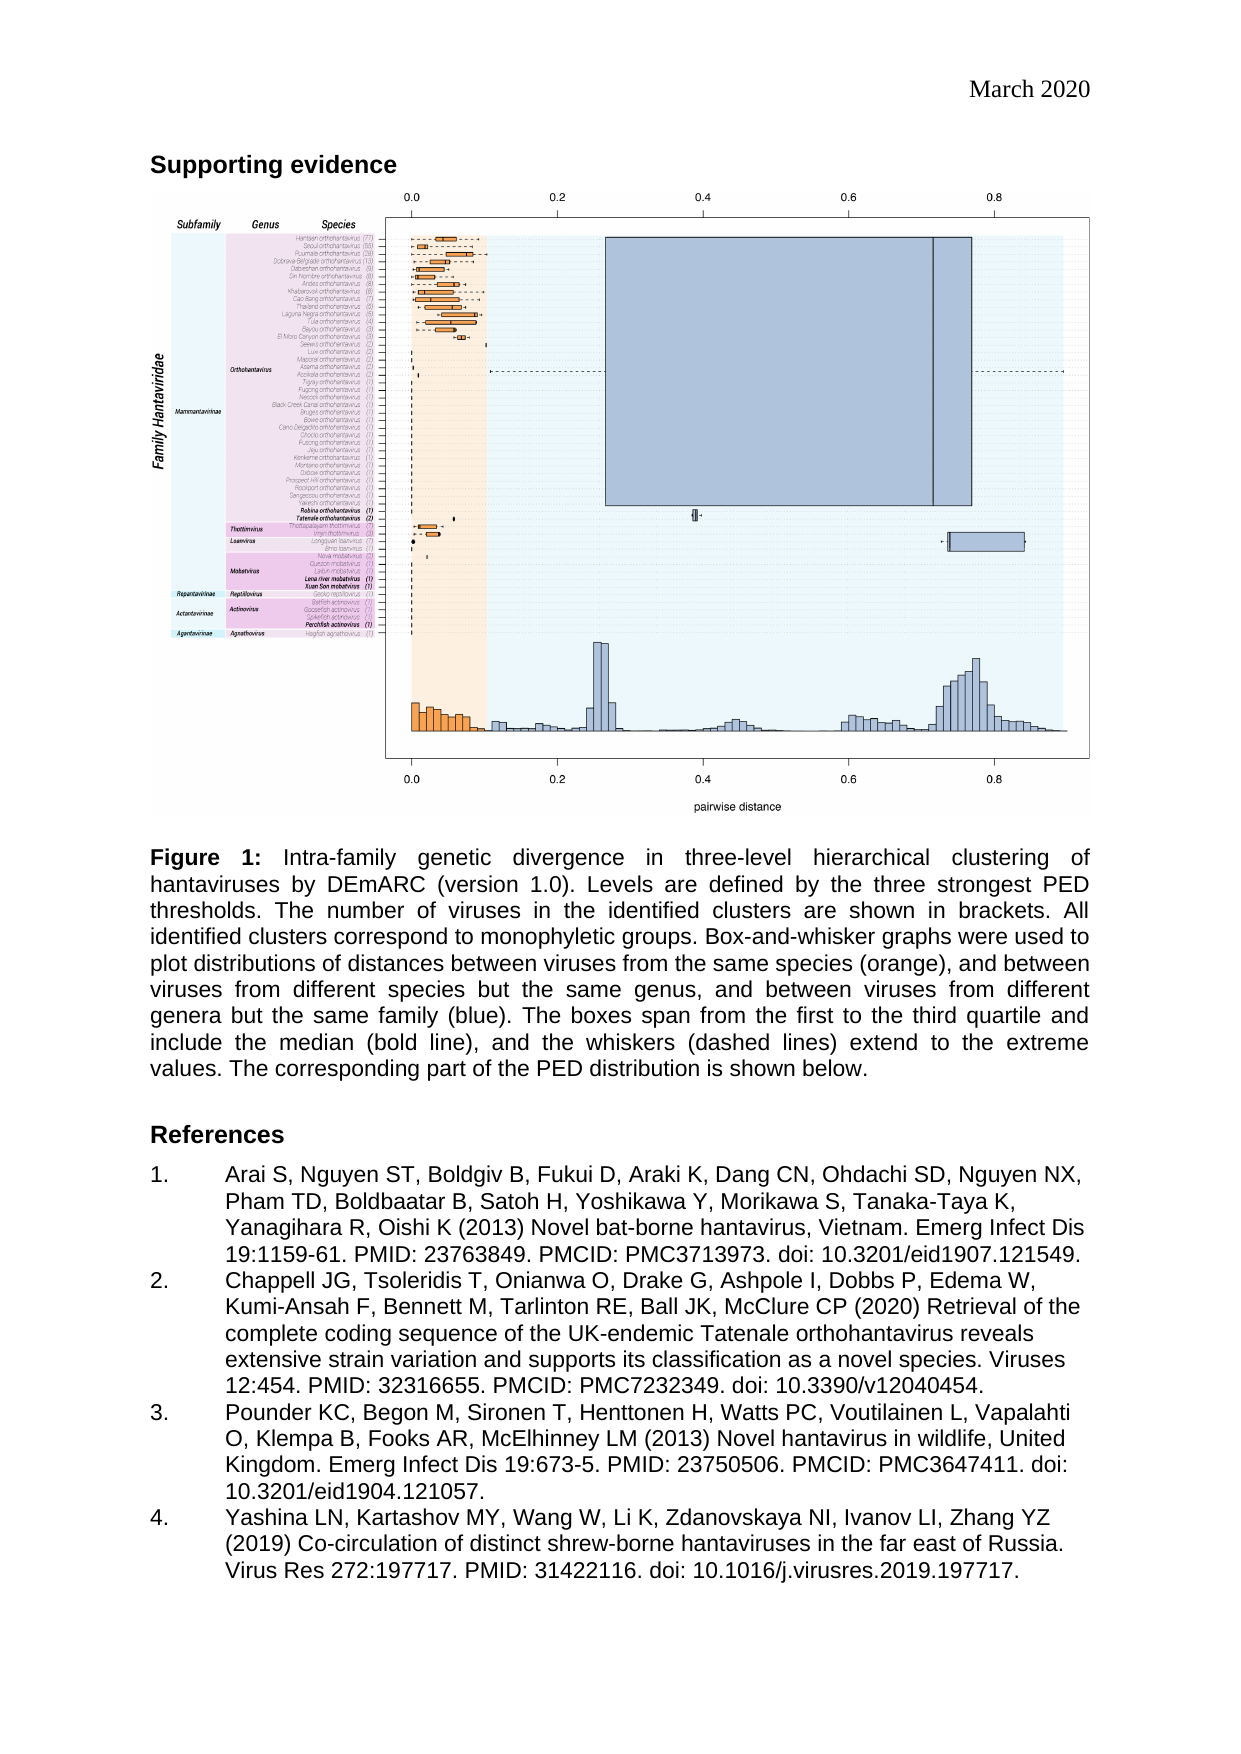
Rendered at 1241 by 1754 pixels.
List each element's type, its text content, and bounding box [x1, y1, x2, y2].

text 4. Yashina LN, Kartashov MY, Wang W, Li K, Zdanovskaya NI, Ivanov LI, Zhang YZ (2019) Co-circulation of distinct shrew-borne hantaviruses in the far east of Russia. Virus Res 272:197717. PMID: 31422116. doi: 10.1016/j.virusres.2019.197717. [150, 1504, 1090, 1583]
text References [150, 1120, 1090, 1149]
picture [150, 191, 1090, 816]
text Figure 1: Intra-family genetic divergence in three-level hierarchical clustering of hantaviruses by DEmARC (version 1.0). Levels are defined by the three strongest PED thresholds. The number of viruses in the identified clusters are shown in brackets. All identified clusters correspond to monophyletic groups. Box-and-whisker graphs were used to plot distributions of distances between viruses from the same species (orange), and between viruses from different species but the same genus, and between viruses from different genera but the same family (blue). The boxes span from the first to the third quartile and include the median (bold line), and the whiskers (dashed lines) extend to the extreme values. The corresponding part of the PED distribution is shown below. [150, 844, 1090, 1081]
text 1. Arai S, Nguyen ST, Boldgiv B, Fukui D, Araki K, Dang CN, Ohdachi SD, Nguyen NX, Pham TD, Boldbaatar B, Satoh H, Yoshikawa Y, Morikawa S, Tanaka-Taya K, Yanagihara R, Oishi K (2013) Novel bat-borne hantavirus, Vietnam. Emerg Infect Dis 19:1159-61. PMID: 23763849. PMCID: PMC3713973. doi: 10.3201/eid1907.121549. [150, 1161, 1090, 1267]
text 3. Pounder KC, Begon M, Sironen T, Henttonen H, Watts PC, Voutilainen L, Vapalahti O, Klempa B, Fooks AR, McElhinney LM (2013) Novel hantavirus in wildlife, United Kingdom. Emerg Infect Dis 19:673-5. PMID: 23750506. PMCID: PMC3647411. doi: 10.3201/eid1904.121057. [150, 1399, 1090, 1504]
text 2. Chappell JG, Tsoleridis T, Onianwa O, Drake G, Ashpole I, Dobbs P, Edema W, Kumi-Ansah F, Bennett M, Tarlinton RE, Ball JK, McClure CP (2020) Retrieval of the complete coding sequence of the UK-endemic Tatenale orthohantavirus reveals extensive strain variation and supports its classification as a novel species. Viruses 12:454. PMID: 32316655. PMCID: PMC7232349. doi: 10.3390/v12040454. [150, 1267, 1090, 1399]
text Supporting evidence [150, 150, 1090, 179]
